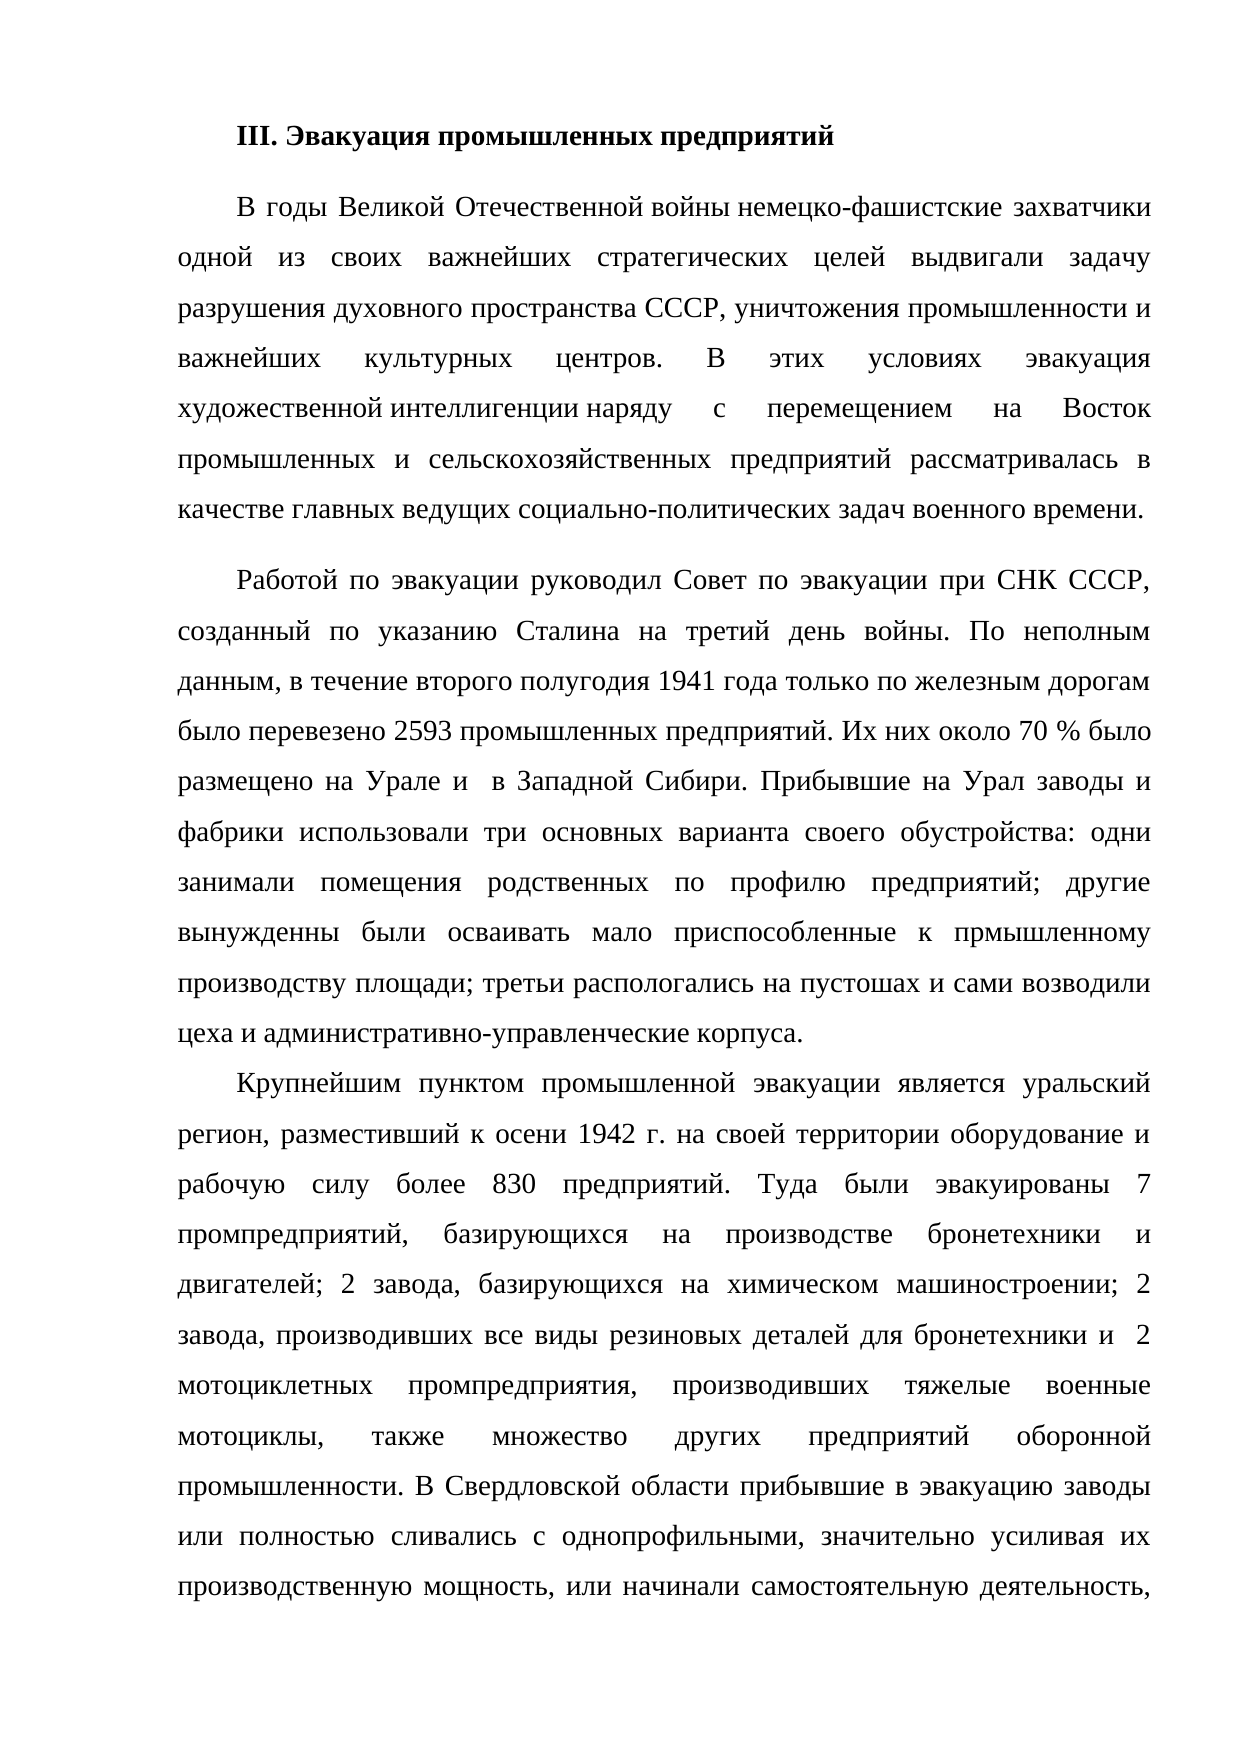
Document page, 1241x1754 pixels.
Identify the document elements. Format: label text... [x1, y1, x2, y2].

text В годы Великой Отечественной войны немецко-фашистские захватчики одной из своих важнейших стратегических целей выдвигали задачу разрушения духовного пространства СССР, уничтожения промышленности и важнейших культурных центров. В этих условиях эвакуация художественной интеллигенции наряду с перемещением на Восток промышленных и сельскохозяйственных предприятий рассматривалась в качестве главных ведущих социально-политических задач военного времени. [177, 189, 1152, 525]
text Работой по эвакуации руководил Совет по эвакуации при СНК СССР, созданный по указанию Сталина на третий день войны. По неполным данным, в течение второго полугодия 1941 года только по железным дорогам было перевезено 2593 промышленных предприятий. Их них около 70 % было размещено на Урале и в Западной Сибири. Прибывшие на Урал заводы и фабрики использовали три основных варианта своего обустройства: одни занимали помещения родственных по профилю предприятий; другие вынужденны были осваивать мало приспособленные к прмышленному производству площади; третьи распологались на пустошах и сами возводили цеха и административно-управленческие корпуса. [177, 562, 1152, 1049]
text III. Эвакуация промышленных предприятий [177, 118, 1152, 152]
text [177, 1065, 1152, 1602]
